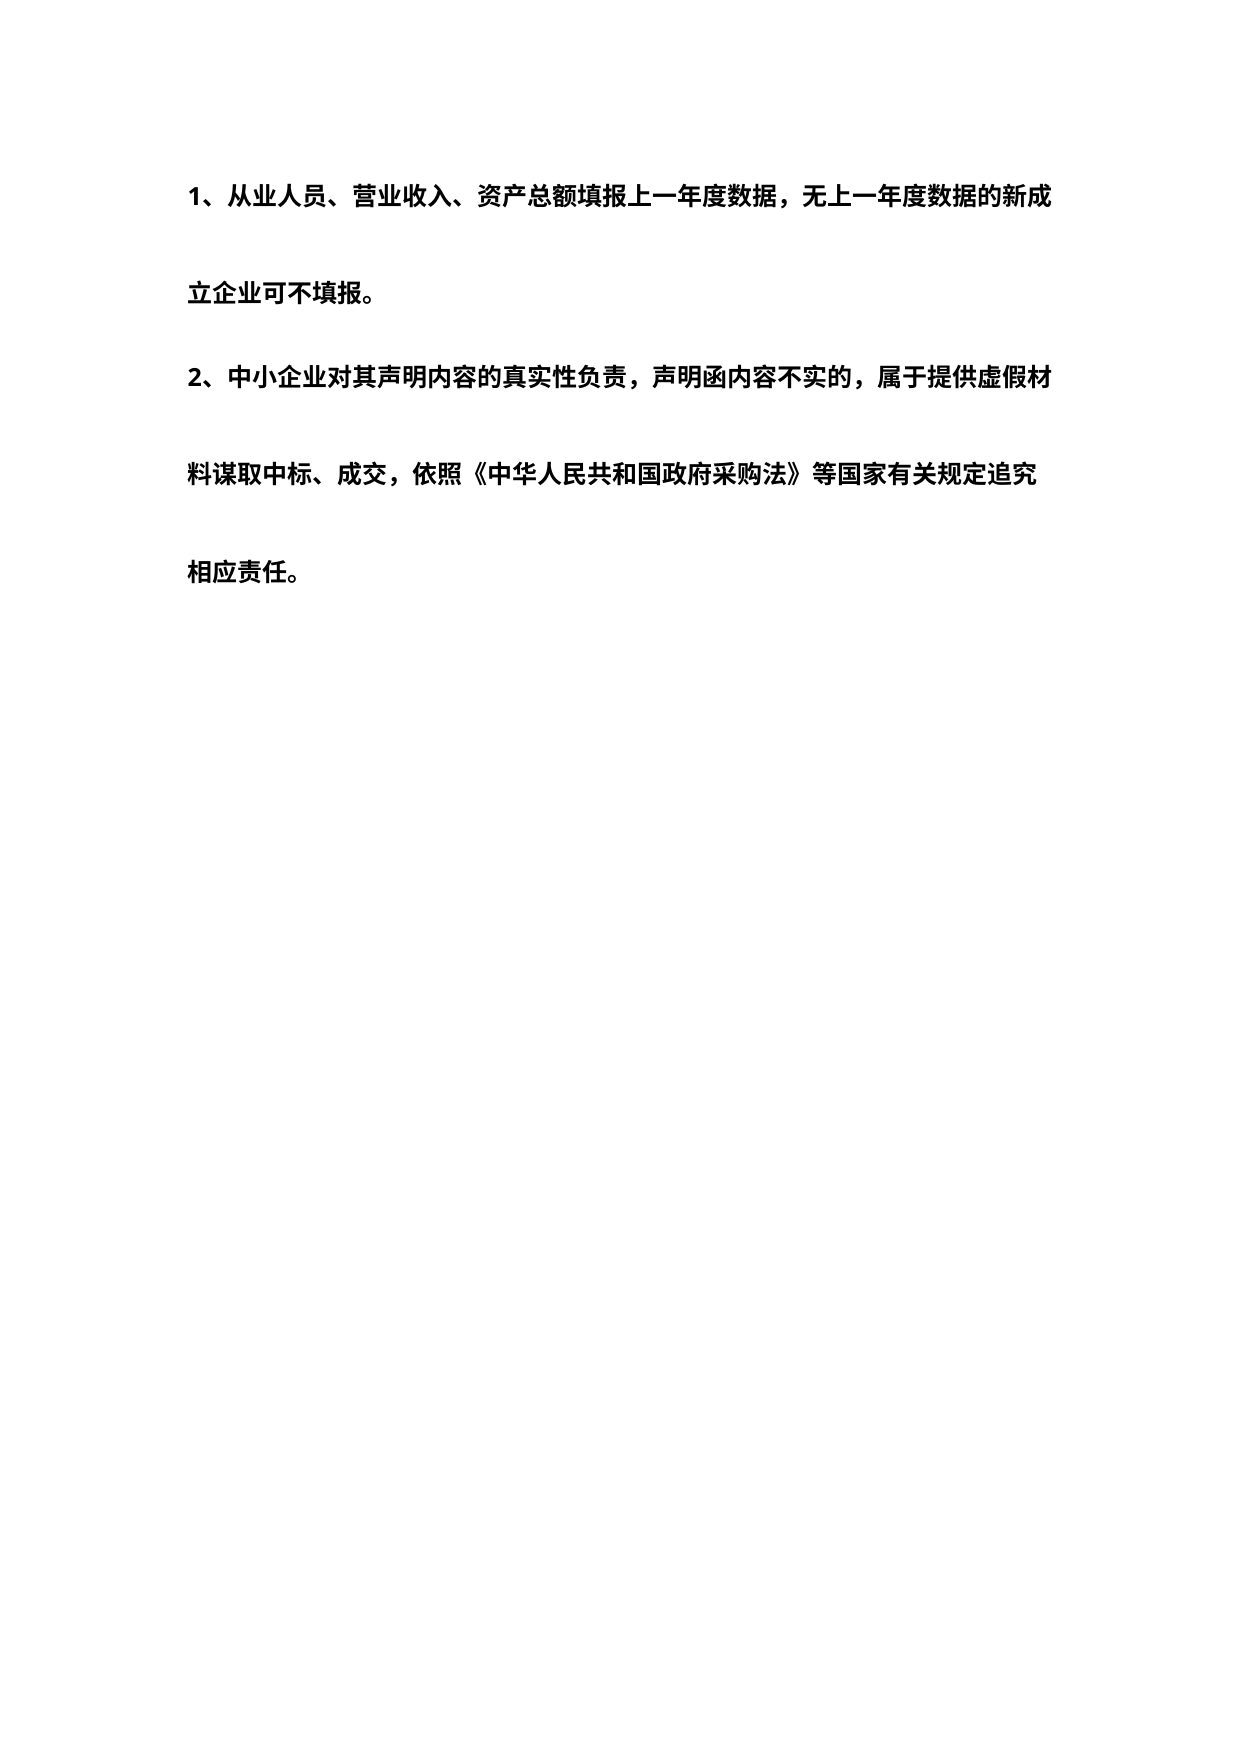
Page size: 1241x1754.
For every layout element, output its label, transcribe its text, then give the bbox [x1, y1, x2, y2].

text 1、从业人员、营业收入、资产总额填报上一年度数据，无上一年度数据的新成立企业可不填报。 [187, 162, 1053, 324]
text 2、中小企业对其声明内容的真实性负责，声明函内容不实的，属于提供虚假材料谋取中标、成交，依照《中华人民共和国政府采购法》等国家有关规定追究相应责任。 [187, 343, 1053, 603]
